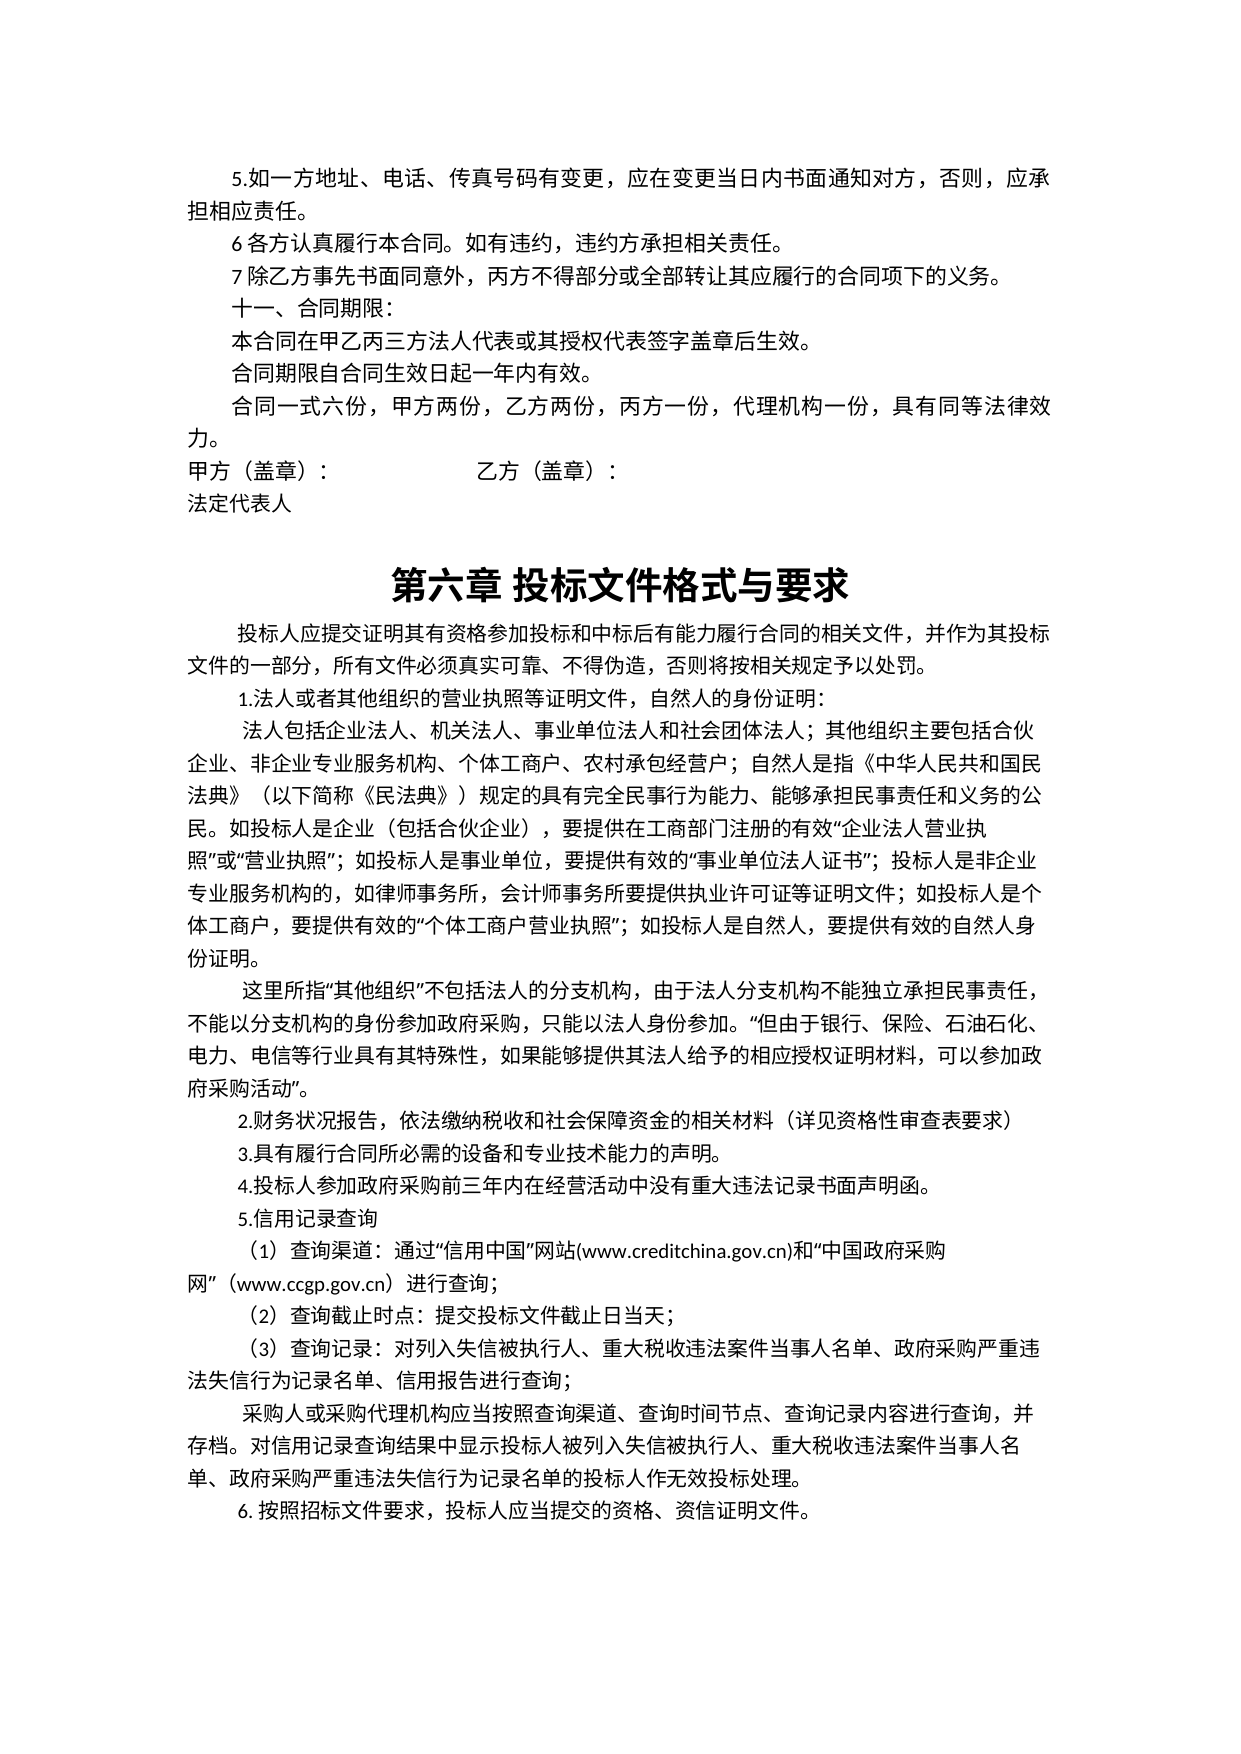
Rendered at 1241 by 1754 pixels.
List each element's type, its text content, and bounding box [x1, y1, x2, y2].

text 5.信用记录查询 [187, 1202, 1053, 1234]
text 6各方认真履行本合同。如有违约，违约方承担相关责任。 [187, 227, 1053, 259]
text 2.财务状况报告，依法缴纳税收和社会保障资金的相关材料（详见资格性审查表要求） [187, 1104, 1053, 1137]
text 6. 按照招标文件要求，投标人应当提交的资格、资信证明文件。 [187, 1494, 1053, 1527]
text 投标人应提交证明其有资格参加投标和中标后有能力履行合同的相关文件，并作为其投标文件的一部分，所有文件必须真实可靠、不得伪造，否则将按相关规定予以处罚。 [187, 617, 1053, 682]
text 十一、合同期限： [187, 292, 1053, 324]
text 法定代表人 [187, 487, 1053, 519]
text 7除乙方事先书面同意外，丙方不得部分或全部转让其应履行的合同项下的义务。 [187, 259, 1053, 292]
text （2）查询截止时点：提交投标文件截止日当天； [187, 1299, 1053, 1332]
text 第六章 投标文件格式与要求 [187, 552, 1053, 617]
text 4.投标人参加政府采购前三年内在经营活动中没有重大违法记录书面声明函。 [187, 1169, 1053, 1202]
text 本合同在甲乙丙三方法人代表或其授权代表签字盖章后生效。 [187, 324, 1053, 357]
text （3）查询记录：对列入失信被执行人、重大税收违法案件当事人名单、政府采购严重违法失信行为记录名单、信用报告进行查询； [187, 1332, 1053, 1397]
text 这里所指“其他组织”不包括法人的分支机构，由于法人分支机构不能独立承担民事责任，不能以分支机构的身份参加政府采购，只能以法人身份参加。“但由于银行、保险、石油石化、电力、电信等行业具有其特殊性，如果能够提供其法人给予的相应授权证明材料，可以参加政府采购活动”。 [187, 974, 1053, 1104]
text 1.法人或者其他组织的营业执照等证明文件，自然人的身份证明： [187, 682, 1053, 714]
text 合同期限自合同生效日起一年内有效。 [187, 357, 1053, 389]
text 采购人或采购代理机构应当按照查询渠道、查询时间节点、查询记录内容进行查询，并存档。对信用记录查询结果中显示投标人被列入失信被执行人、重大税收违法案件当事人名单、政府采购严重违法失信行为记录名单的投标人作无效投标处理。 [187, 1397, 1053, 1494]
text 甲方（盖章）： 乙方（盖章）： [187, 454, 1053, 487]
text 5.如一方地址、电话、传真号码有变更，应在变更当日内书面通知对方，否则，应承担相应责任。 [187, 162, 1053, 227]
text （1）查询渠道：通过“信用中国”网站(www.creditchina.gov.cn)和“中国政府采购网”（www.ccgp.gov.cn）进行查询； [187, 1234, 1053, 1299]
text 合同一式六份，甲方两份，乙方两份，丙方一份，代理机构一份，具有同等法律效力。 [187, 389, 1053, 454]
text 3.具有履行合同所必需的设备和专业技术能力的声明。 [187, 1137, 1053, 1169]
text 法人包括企业法人、机关法人、事业单位法人和社会团体法人；其他组织主要包括合伙企业、非企业专业服务机构、个体工商户、农村承包经营户；自然人是指《中华人民共和国民法典》（以下简称《民法典》）规定的具有完全民事行为能力、能够承担民事责任和义务的公民。如投标人是企业（包括合伙企业），要提供在工商部门注册的有效“企业法人营业执照”或“营业执照”；如投标人是事业单位，要提供有效的“事业单位法人证书”；投标人是非企业专业服务机构的，如律师事务所，会计师事务所要提供执业许可证等证明文件；如投标人是个体工商户，要提供有效的“个体工商户营业执照”；如投标人是自然人，要提供有效的自然人身份证明。 [187, 714, 1053, 974]
